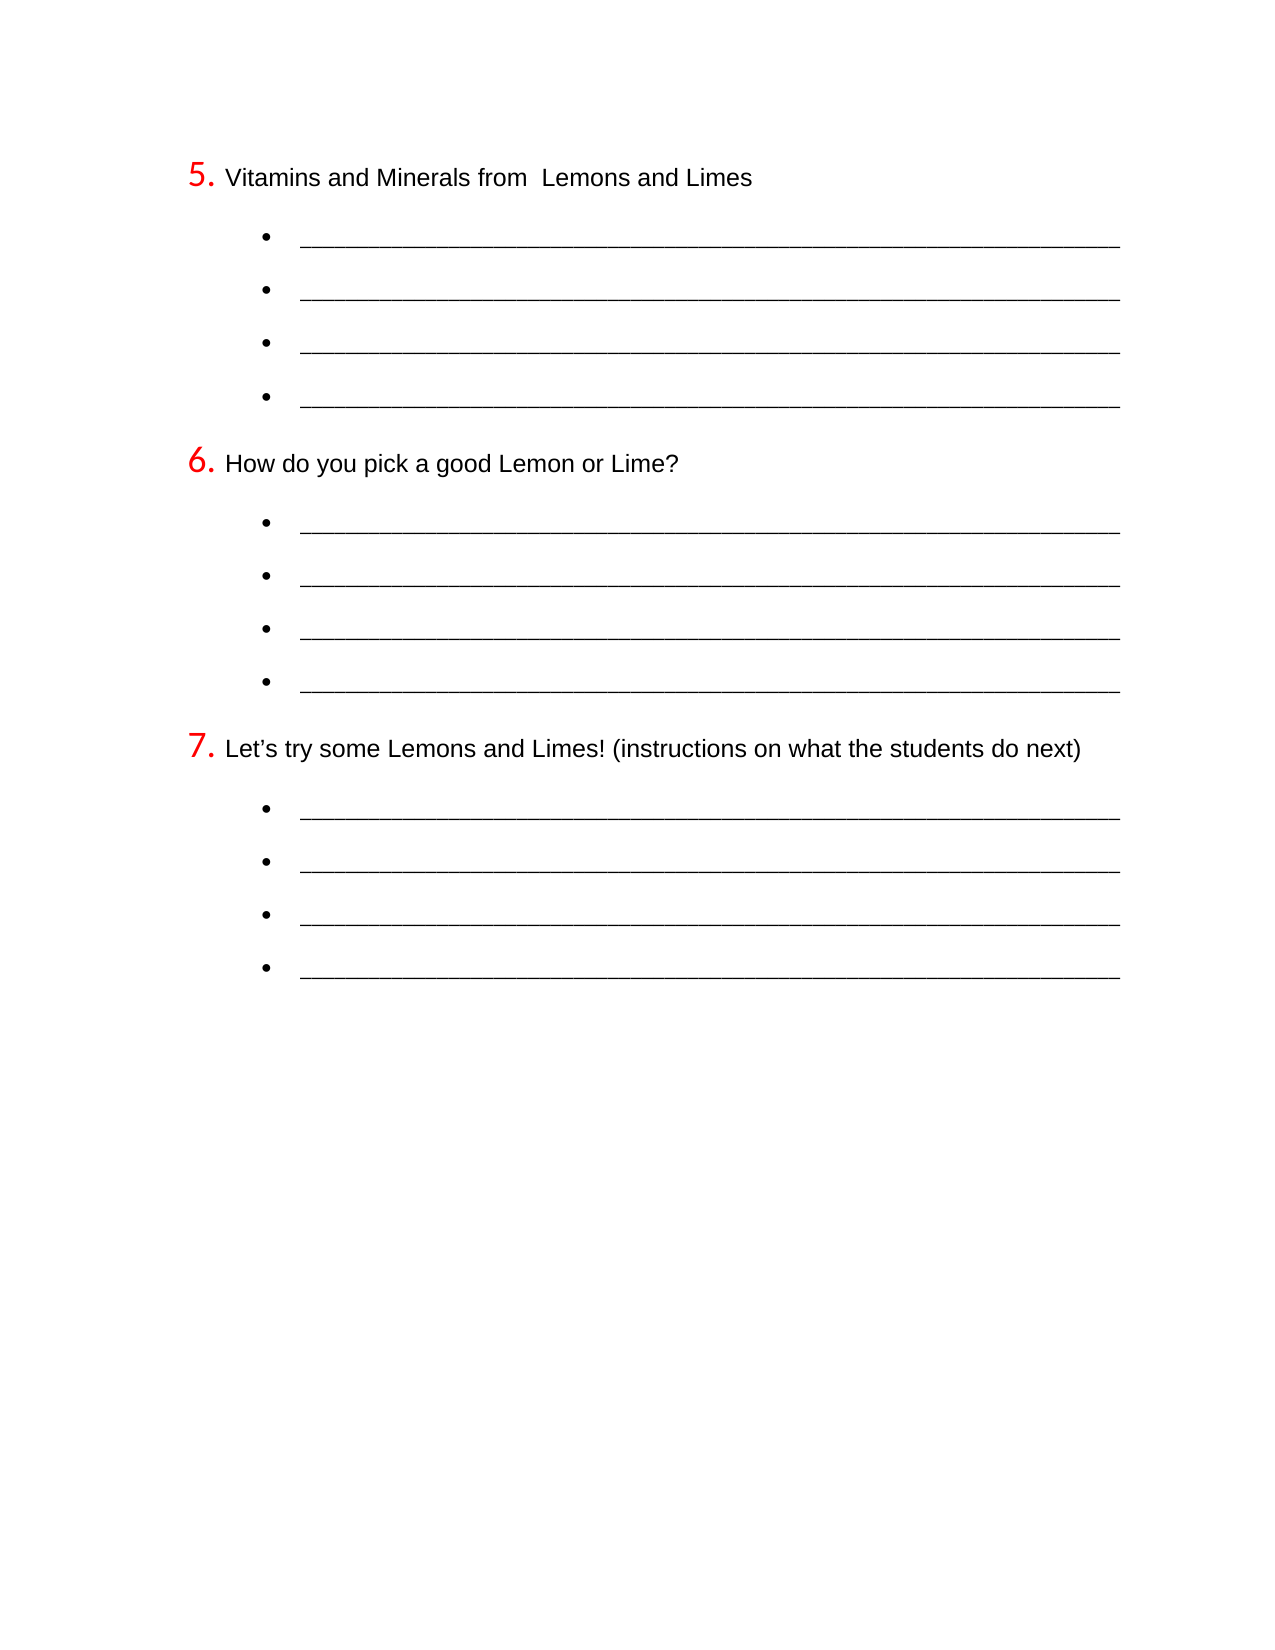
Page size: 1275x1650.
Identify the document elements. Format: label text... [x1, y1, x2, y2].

list How do you pick a good Lemon or Lime? [187, 436, 1125, 481]
list ________________________________________________________________________ [262, 509, 1125, 537]
list ________________________________________________________________________ [262, 615, 1125, 643]
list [262, 223, 1125, 252]
list ________________________________________________________________________ [262, 848, 1125, 876]
list ________________________________________________________________________ [262, 795, 1125, 823]
list ________________________________________________________________________ [262, 954, 1125, 982]
list ________________________________________________________________________ [262, 329, 1125, 358]
list ________________________________________________________________________ [262, 668, 1125, 696]
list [262, 277, 1125, 304]
list ________________________________________________________________________ [262, 383, 1125, 411]
list Let’s try some Lemons and Limes! (instructions on what the students do next) [187, 721, 1125, 767]
list ________________________________________________________________________ [262, 562, 1125, 590]
list Vitamins and Minerals from Lemons and Limes [187, 150, 1125, 196]
list ________________________________________________________________________ [262, 901, 1125, 929]
